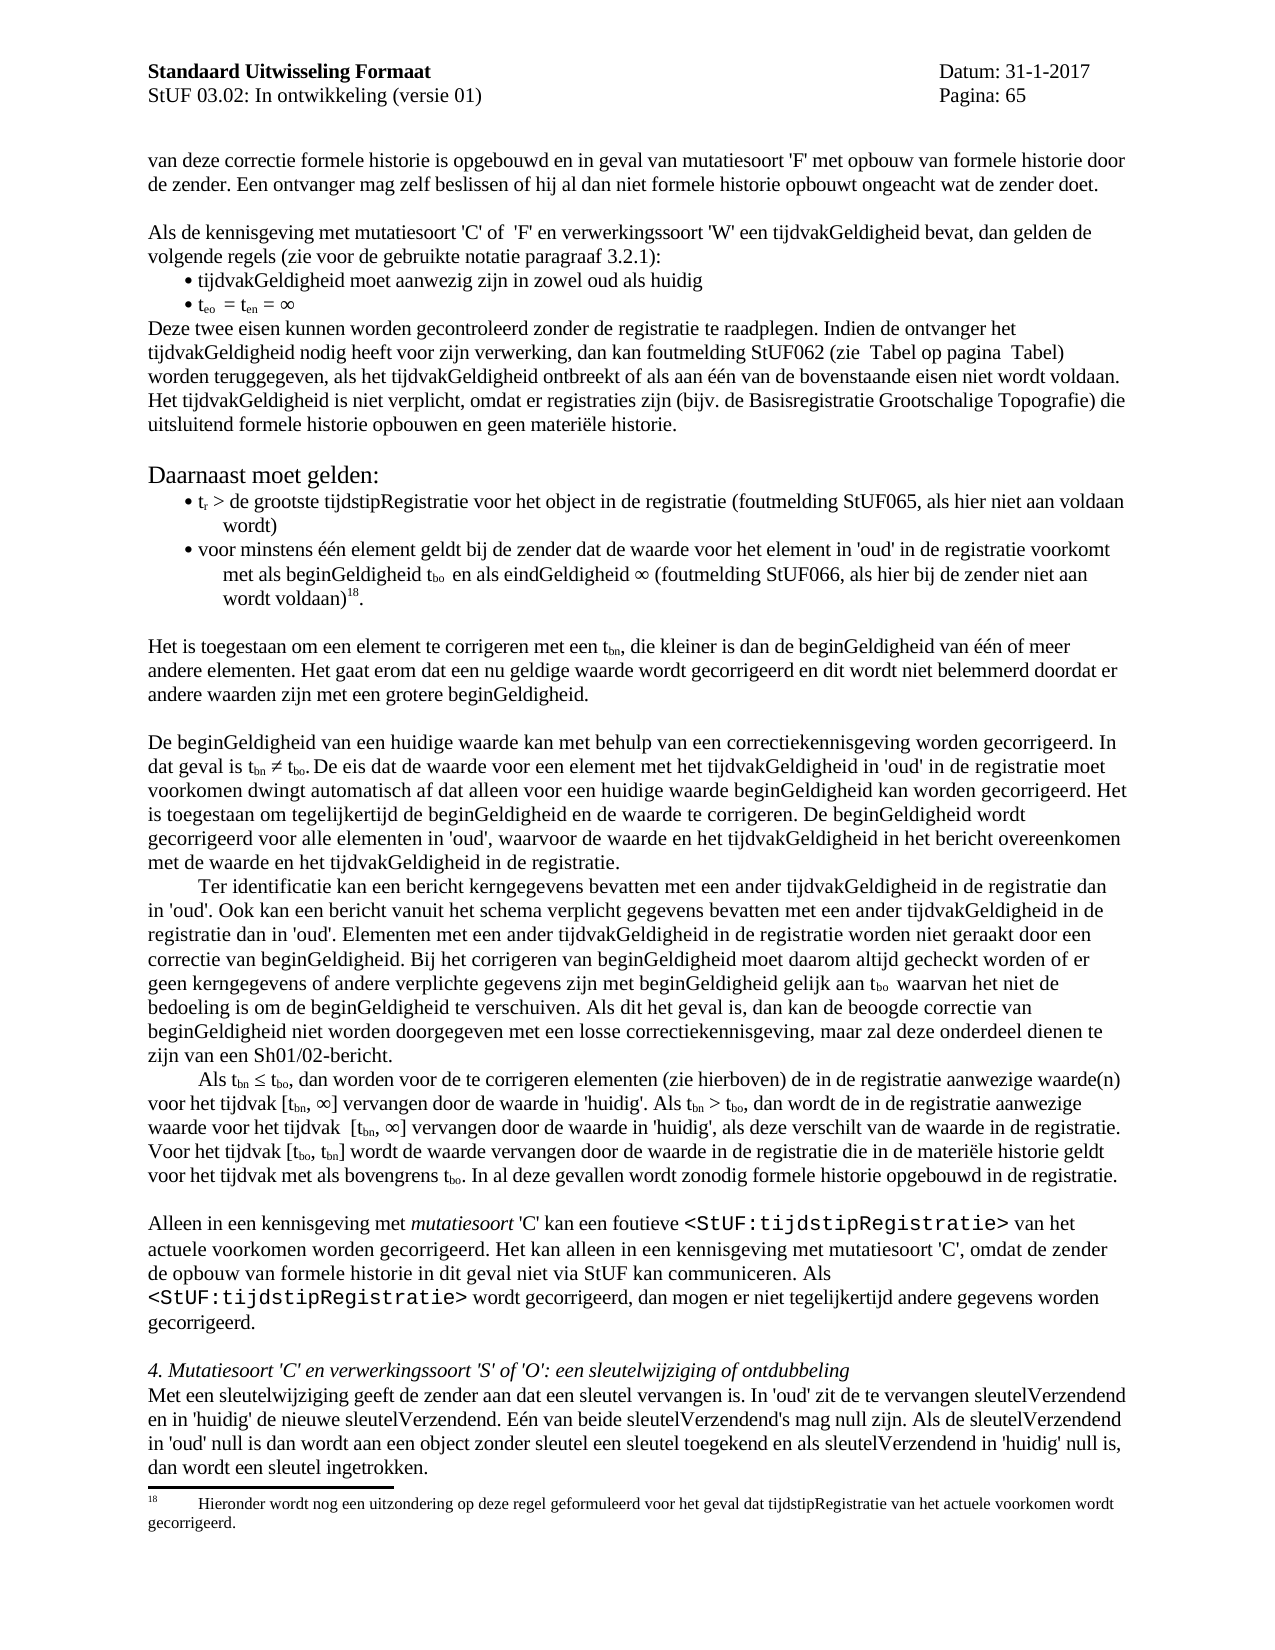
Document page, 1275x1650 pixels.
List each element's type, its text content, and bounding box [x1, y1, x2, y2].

text Als de kennisgeving met mutatiesoort 'C' of 'F' en verwerkingssoort 'W' een tijdvakGeldigheid bevat, dan gelden de volgende regels (zie voor de gebruikte notatie paragraaf 5.2.1): [148, 220, 1127, 268]
text Als tbn ≤ tbo, dan worden voor de te corrigeren elementen (zie hierboven) de in de registratie aanwezige waarde(n) voor het tijdvak [tbn, ∞] vervangen door de waarde in 'huidig'. Als tbn > tbo, dan wordt de in de registratie aanwezige waarde voor het tijdvak [tbn, ∞] vervangen door de waarde in 'huidig', als deze verschilt van de waarde in de registratie. Voor het tijdvak [tbo, tbn] wordt de waarde vervangen door de waarde in de registratie die in de materiële historie geldt voor het tijdvak met als bovengrens tbo. In al deze gevallen wordt zonodig formele historie opgebouwd in de registratie. [148, 1067, 1127, 1187]
text Ter identificatie kan een bericht kerngegevens bevatten met een ander tijdvakGeldigheid in de registratie dan in 'oud'. Ook kan een bericht vanuit het schema verplicht gegevens bevatten met een ander tijdvakGeldigheid in de registratie dan in 'oud'. Elementen met een ander tijdvakGeldigheid in de registratie worden niet geraakt door een correctie van beginGeldigheid. Bij het corrigeren van beginGeldigheid moet daarom altijd gecheckt worden of er geen kerngegevens of andere verplichte gegevens zijn met beginGeldigheid gelijk aan tbo waarvan het niet de bedoeling is om de beginGeldigheid te verschuiven. Als dit het geval is, dan kan de beoogde correctie van beginGeldigheid niet worden doorgegeven met een losse correctiekennisgeving, maar zal deze onderdeel dienen te zijn van een Sh01/02-bericht. [148, 874, 1127, 1067]
text 4. Mutatiesoort 'C' en verwerkingssoort 'S' of 'O': een sleutelwijziging of ontdubbeling [148, 1358, 1127, 1382]
text Deze twee eisen kunnen worden gecontroleerd zonder de registratie te raadplegen. Indien de ontvanger het tijdvakGeldigheid nodig heeft voor zijn verwerking, dan kan foutmelding StUF062 (zie Tabel op pagina Tabel) worden teruggegeven, als het tijdvakGeldigheid ontbreekt of als aan één van de bovenstaande eisen niet wordt voldaan. Het tijdvakGeldigheid is niet verplicht, omdat er registraties zijn (bijv. de Basisregistratie Grootschalige Topografie) die uitsluitend formele historie opbouwen en geen materiële historie. [148, 316, 1127, 436]
text Het is toegestaan om een element te corrigeren met een tbn, die kleiner is dan de beginGeldigheid van één of meer andere elementen. Het gaat erom dat een nu geldige waarde wordt gecorrigeerd en dit wordt niet belemmerd doordat er andere waarden zijn met een grotere beginGeldigheid. [148, 634, 1127, 706]
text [148, 148, 1127, 196]
text Met een sleutelwijziging geeft de zender aan dat een sleutel vervangen is. In 'oud' zit de te vervangen sleutelVerzendend en in 'huidig' de nieuwe sleutelVerzendend. Eén van beide sleutelVerzendend's mag null zijn. Als de sleutelVerzendend in 'oud' null is dan wordt aan een object zonder sleutel een sleutel toegekend en als sleutelVerzendend in 'huidig' null is, dan wordt een sleutel ingetrokken. [148, 1382, 1127, 1479]
list tijdvakGeldigheid moet aanwezig zijn in zowel oud als huidig [185, 268, 1127, 292]
list voor minstens één element geldt bij de zender dat de waarde voor het element in 'oud' in de registratie voorkomt met als beginGeldigheid tbo en als eindGeldigheid ∞ (foutmelding StUF066, als hier bij de zender niet aan wordt voldaan). [185, 537, 1127, 609]
list tr > de grootste tijdstipRegistratie voor het object in de registratie (foutmelding StUF065, als hier niet aan voldaan wordt) [185, 489, 1127, 537]
text Daarnaast moet gelden: [148, 461, 1127, 489]
list teo = ten = ∞ [185, 292, 1127, 316]
text Alleen in een kennisgeving met mutatiesoort 'C' kan een foutieve <StUF:tijdstipRegistratie> van het actuele voorkomen worden gecorrigeerd. Het kan alleen in een kennisgeving met mutatiesoort 'C', omdat de zender de opbouw van formele historie in dit geval niet via StUF kan communiceren. Als <StUF:tijdstipRegistratie> wordt gecorrigeerd, dan mogen er niet tegelijkertijd andere gegevens worden gecorrigeerd. [148, 1211, 1127, 1334]
text De beginGeldigheid van een huidige waarde kan met behulp van een correctiekennisgeving worden gecorrigeerd. In dat geval is tbn ≠ tbo. De eis dat de waarde voor een element met het tijdvakGeldigheid in 'oud' in de registratie moet voorkomen dwingt automatisch af dat alleen voor een huidige waarde beginGeldigheid kan worden gecorrigeerd. Het is toegestaan om tegelijkertijd de beginGeldigheid en de waarde te corrigeren. De beginGeldigheid wordt gecorrigeerd voor alle elementen in 'oud', waarvoor de waarde en het tijdvakGeldigheid in het bericht overeenkomen met de waarde en het tijdvakGeldigheid in de registratie. [148, 730, 1127, 874]
